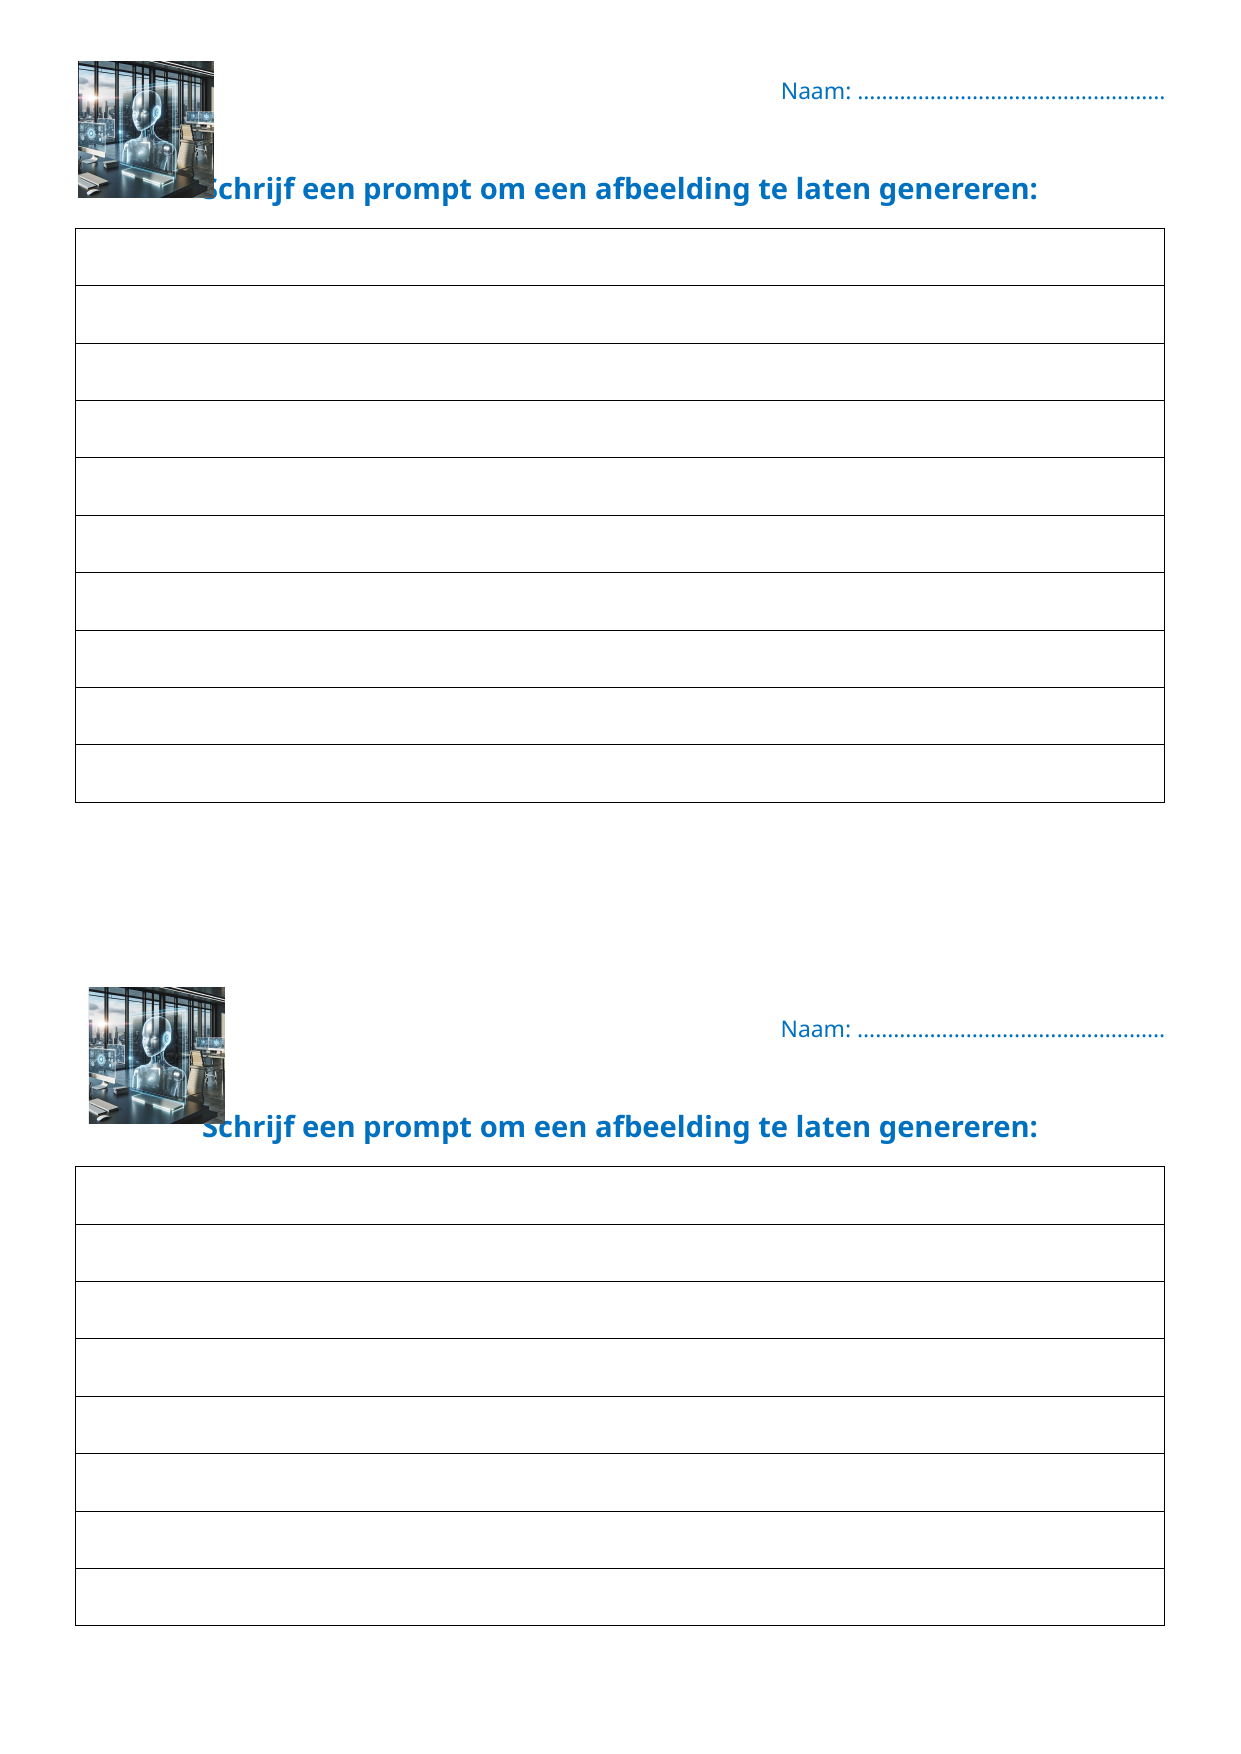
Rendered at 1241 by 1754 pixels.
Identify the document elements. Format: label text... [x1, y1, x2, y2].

table_cell [76, 458, 1164, 515]
table_cell [76, 401, 1164, 457]
table_cell [76, 1569, 1164, 1625]
text Schrijf een prompt om een afbeelding te laten genereren: [75, 1064, 1165, 1146]
table_cell [76, 286, 1164, 342]
text Naam: …………………………………………… [214, 75, 1165, 106]
table_cell [76, 1282, 1164, 1338]
picture [88, 987, 225, 1124]
table_cell [76, 573, 1164, 629]
text Schrijf een prompt om een afbeelding te laten genereren: [75, 125, 1165, 208]
table_cell [76, 688, 1164, 744]
table_header [76, 1167, 1164, 1223]
table_cell [76, 1225, 1164, 1281]
picture [78, 61, 214, 198]
table_cell [76, 1454, 1164, 1511]
table_cell [76, 1339, 1164, 1396]
table_cell [76, 631, 1164, 687]
table_cell [76, 1512, 1164, 1568]
table_cell [76, 1397, 1164, 1453]
table_cell [76, 516, 1164, 572]
table_header [76, 229, 1164, 285]
table_cell [76, 745, 1164, 802]
table_cell [76, 344, 1164, 400]
text Naam: …………………………………………… [591, 1013, 1165, 1045]
